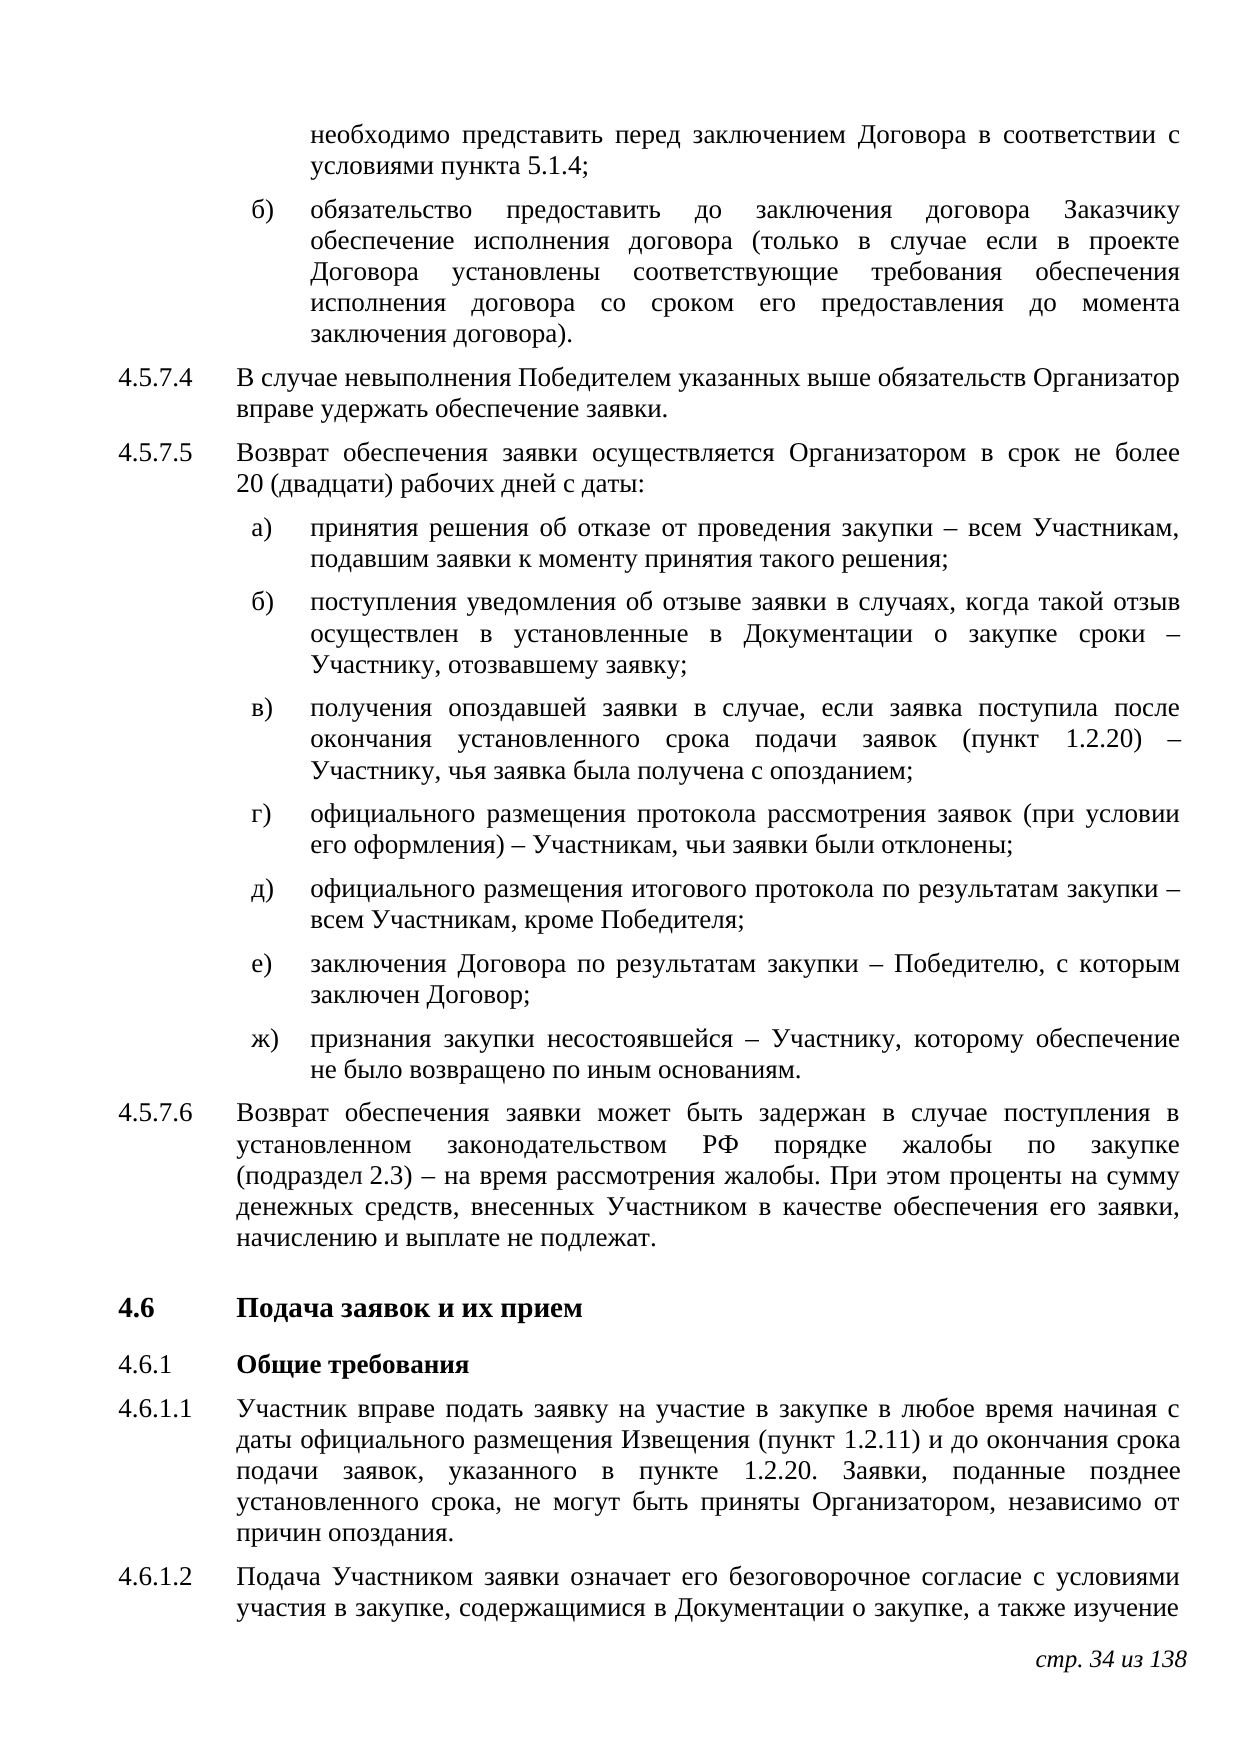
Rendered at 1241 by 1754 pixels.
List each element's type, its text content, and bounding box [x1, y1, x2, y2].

text официального размещения протокола рассмотрения заявок (при условии его оформления) – Участникам, чьи заявки были отклонены; [251, 797, 1181, 860]
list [118, 1560, 1181, 1622]
text Общие требования [118, 1348, 1181, 1379]
text заключения Договора по результатам закупки – Победителю, с которым заключен Договор; [251, 947, 1181, 1009]
text В случае невыполнения Победителем указанных выше обязательств Организатор вправе удержать обеспечение заявки. [118, 361, 1181, 423]
text принятия решения об отказе от проведения закупки – всем Участникам, подавшим заявки к моменту принятия такого решения; [251, 511, 1181, 573]
text получения опоздавшей заявки в случае, если заявка поступила после окончания установленного срока подачи заявок (пункт 1.2.20) – Участнику, чья заявка была получена с опозданием; [251, 691, 1181, 785]
subtitle Подача заявок и их прием [118, 1290, 1181, 1323]
text Возврат обеспечения заявки осуществляется Организатором в срок не более 20 (двадцати) рабочих дней с даты: [118, 436, 1181, 498]
text обязательство предоставить до заключения договора Заказчику обеспечение исполнения договора (только в случае если в проекте Договора установлены соответствующие требования обеспечения исполнения договора со сроком его предоставления до момента заключения договора). [251, 193, 1181, 349]
text официального размещения итогового протокола по результатам закупки – всем Участникам, кроме Победителя; [251, 872, 1181, 934]
text признания закупки несостоявшейся – Участнику, которому обеспечение не было возвращено по иным основаниям. [251, 1022, 1181, 1084]
list Участник вправе подать заявку на участие в закупке в любое время начиная с даты официального размещения Извещения (пункт 1.2.11) и до окончания срока подачи заявок, указанного в пункте 1.2.20. Заявки, поданные позднее установленного срока, не могут быть приняты Организатором, независимо от причин опоздания. [118, 1392, 1181, 1548]
text поступления уведомления об отзыве заявки в случаях, когда такой отзыв осуществлен в установленные в Документации о закупке сроки – Участнику, отозвавшему заявку; [251, 586, 1181, 679]
text Возврат обеспечения заявки может быть задержан в случае поступления в установленном законодательством РФ порядке жалобы по закупке (подраздел 2.3) – на время рассмотрения жалобы. При этом проценты на сумму денежных средств, внесенных Участником в качестве обеспечения его заявки, начислению и выплате не подлежат. [118, 1097, 1181, 1252]
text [251, 118, 1181, 180]
